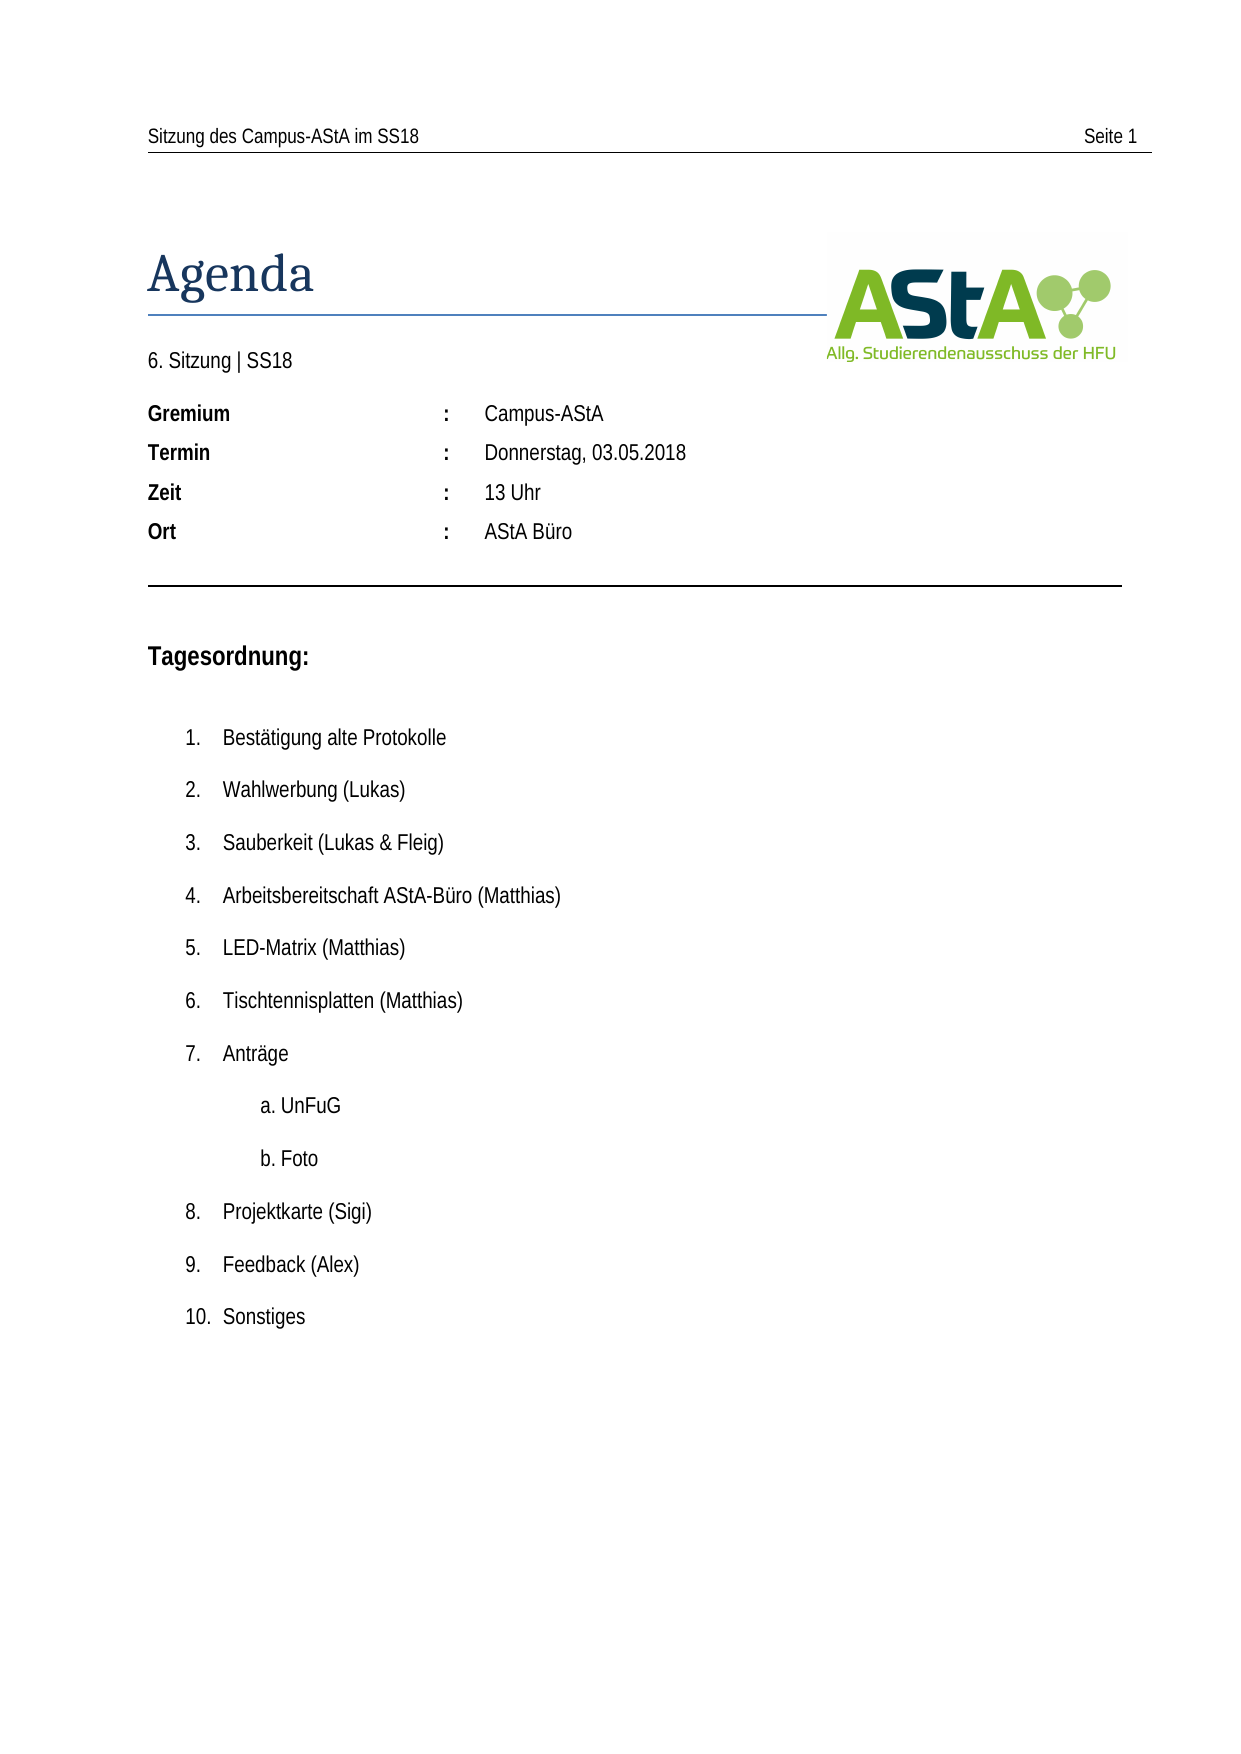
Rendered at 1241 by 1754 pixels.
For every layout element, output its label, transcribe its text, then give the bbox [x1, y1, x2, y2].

list Projektkarte (Sigi) [185, 1198, 1122, 1224]
list LED-Matrix (Matthias) [185, 934, 1122, 961]
text Zeit : 13 Uhr [148, 479, 1122, 505]
list Wahlwerbung (Lukas) [185, 776, 1122, 802]
list Bestätigung alte Protokolle [185, 723, 1122, 750]
list Anträge [185, 1040, 1122, 1066]
list Arbeitsbereitschaft AStA-Büro (Matthias) [185, 882, 1122, 908]
list Sonstiges [185, 1303, 1122, 1329]
text Ort : AStA Büro [148, 518, 1122, 544]
list Foto [260, 1145, 1122, 1171]
text Termin : Donnerstag, 03.05.2018 [148, 439, 1122, 466]
text Gremium : Campus-AStA [148, 400, 1122, 426]
text Tagesordnung: [148, 640, 1122, 671]
title Agenda [148, 243, 826, 314]
list Feedback (Alex) [185, 1251, 1122, 1277]
picture [826, 232, 1129, 362]
text 6. Sitzung | SS18 [148, 347, 1122, 373]
list UnFuG [260, 1092, 1122, 1119]
list Sauberkeit (Lukas & Fleig) [185, 829, 1122, 855]
list Tischtennisplatten (Matthias) [185, 987, 1122, 1013]
